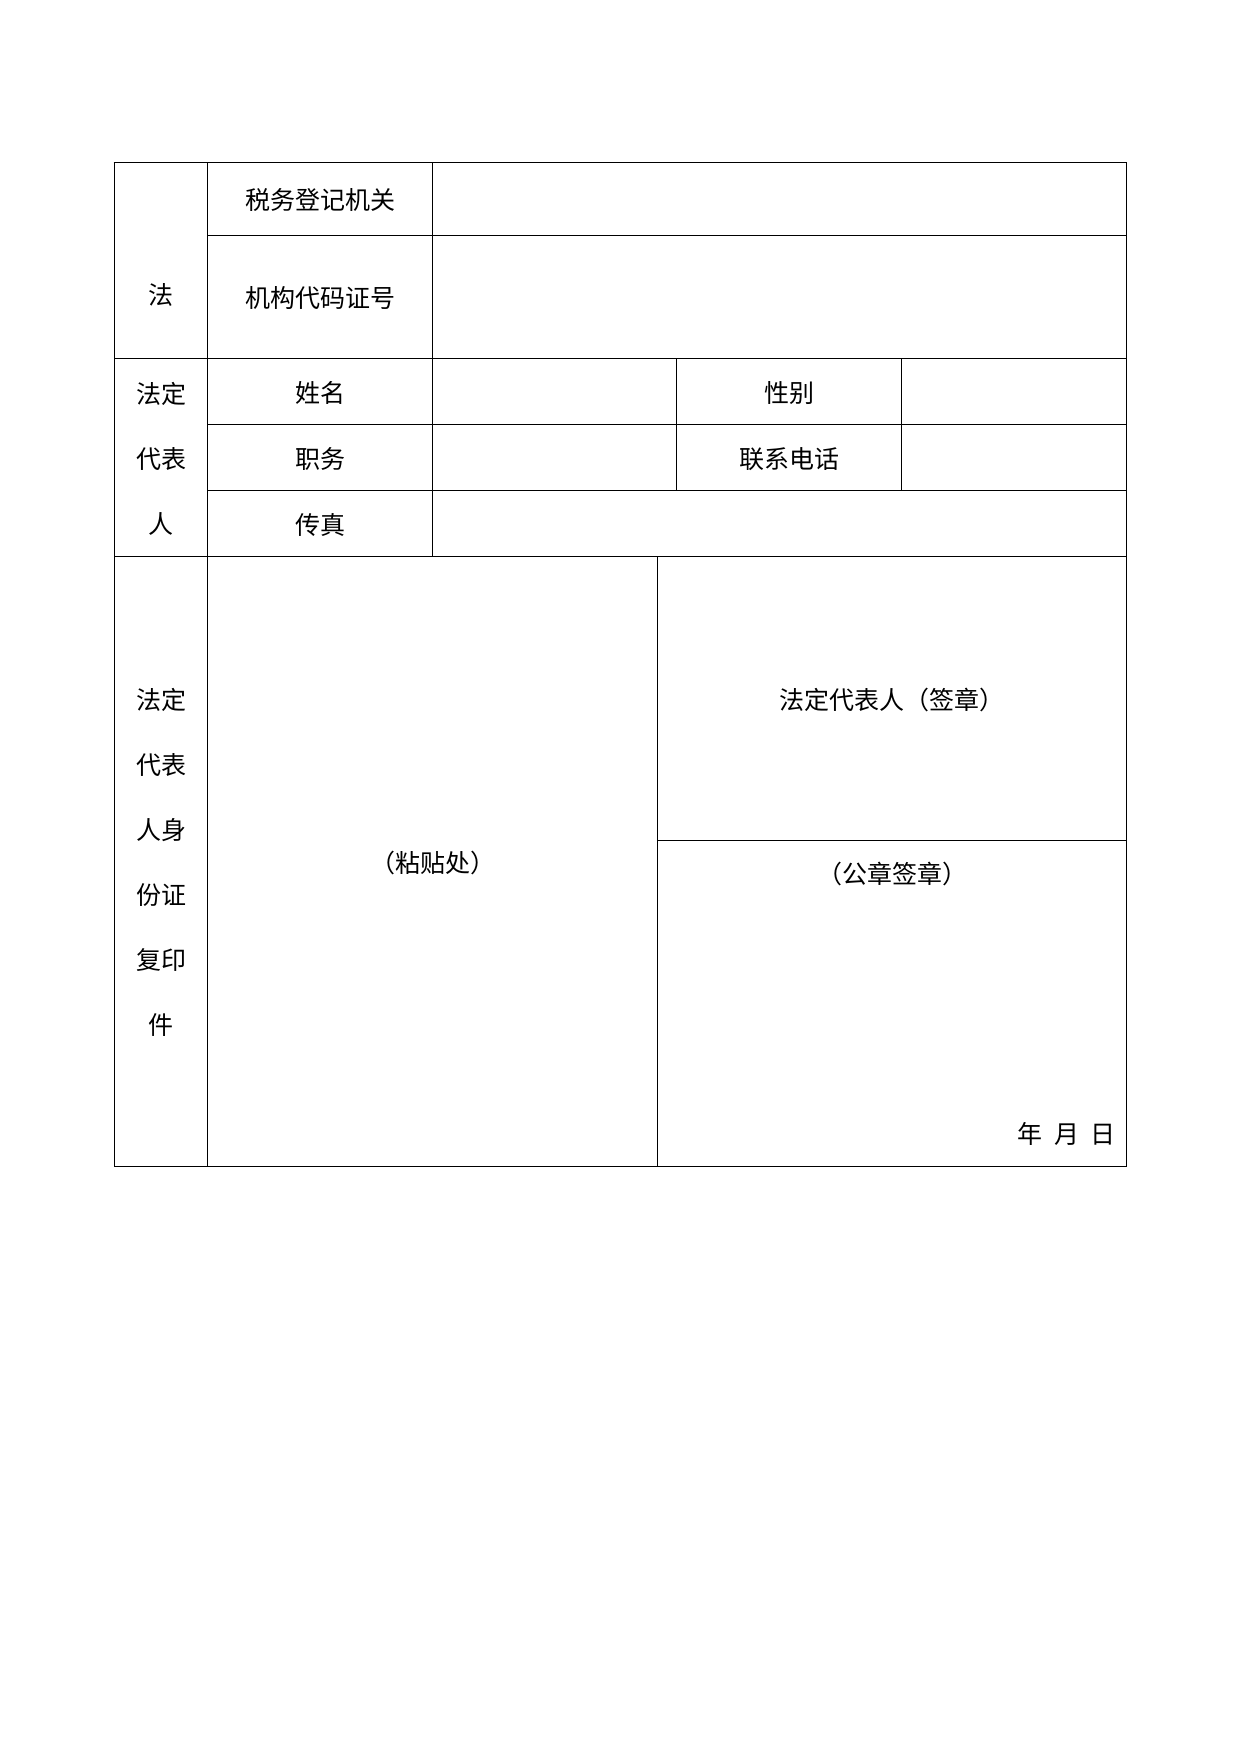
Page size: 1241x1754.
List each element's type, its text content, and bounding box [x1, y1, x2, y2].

table_cell 职务 [208, 425, 432, 490]
table_cell 性别 [677, 359, 901, 424]
table_cell [433, 491, 1126, 556]
table_cell 机构代码证号 [208, 236, 432, 358]
table_cell [433, 425, 676, 490]
table_cell [433, 163, 1126, 234]
table_cell 税务登记机关 [208, 163, 432, 234]
table_cell 法定代表人（签章） [658, 557, 1126, 839]
table_cell 姓名 [208, 359, 432, 424]
table_cell （公章签章） 年 月 日 [658, 841, 1126, 1166]
table_cell 法定代表人 [115, 359, 207, 556]
table_cell [902, 425, 1126, 490]
table_cell （粘贴处） [208, 557, 657, 1166]
table_cell [433, 359, 676, 424]
table_cell 联系电话 [677, 425, 901, 490]
table_cell 法定代表人身份证复印件 [115, 557, 207, 1166]
table_cell [433, 236, 1126, 358]
table_cell 传真 [208, 491, 432, 556]
table_cell [902, 359, 1126, 424]
